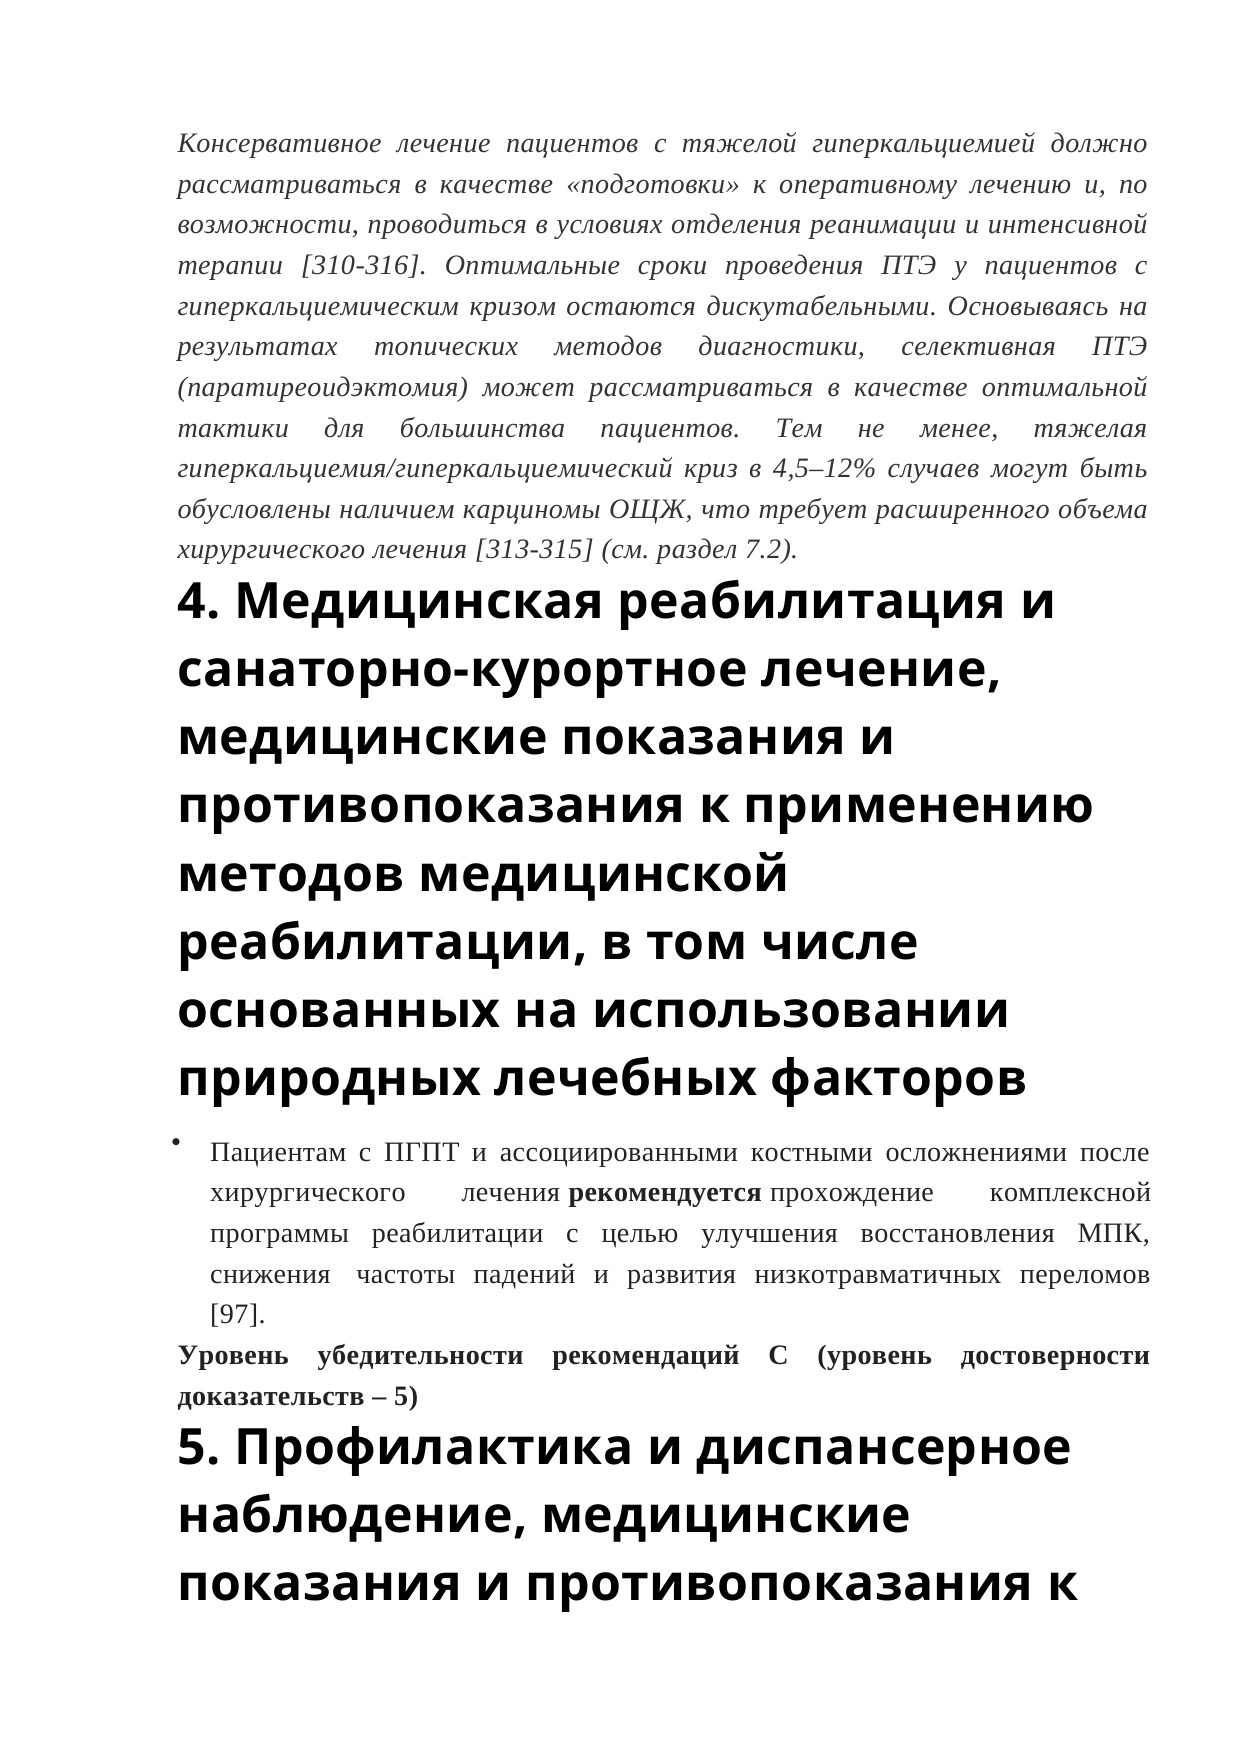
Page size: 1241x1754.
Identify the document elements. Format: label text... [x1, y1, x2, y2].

list Пациентам с ПГПТ и ассоциированными костными осложнениями после хирургического лечения рекомендуется прохождение комплексной программы реабилитации с целью улучшения восстановления МПК, снижения частоты падений и развития низкотравматичных переломов [97]. [172, 1127, 1152, 1330]
text Уровень убедительности рекомендаций С (уровень достоверности доказательств – 5) [177, 1330, 1152, 1411]
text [177, 1411, 1152, 1615]
text Консервативное лечение пациентов с тяжелой гиперкальциемией должно рассматриваться в качестве «подготовки» к оперативному лечению и, по возможности, проводиться в условиях отделения реанимации и интенсивной терапии [310-316]. Оптимальные сроки проведения ПТЭ у пациентов с гиперкальциемическим кризом остаются дискутабельными. Основываясь на результатах топических методов диагностики, селективная ПТЭ (паратиреоидэктомия) может рассматриваться в качестве оптимальной тактики для большинства пациентов. Тем не менее, тяжелая гиперкальциемия/гиперкальциемический криз в 4,5–12% случаев могут быть обусловлены наличием карциномы ОЩЖ, что требует расширенного объема хирургического лечения [313-315] (см. раздел 7.2). [177, 118, 1152, 565]
text 4. Медицинская реабилитация и санаторно-курортное лечение, медицинские показания и противопоказания к применению методов медицинской реабилитации, в том числе основанных на использовании природных лечебных факторов [177, 565, 1152, 1110]
